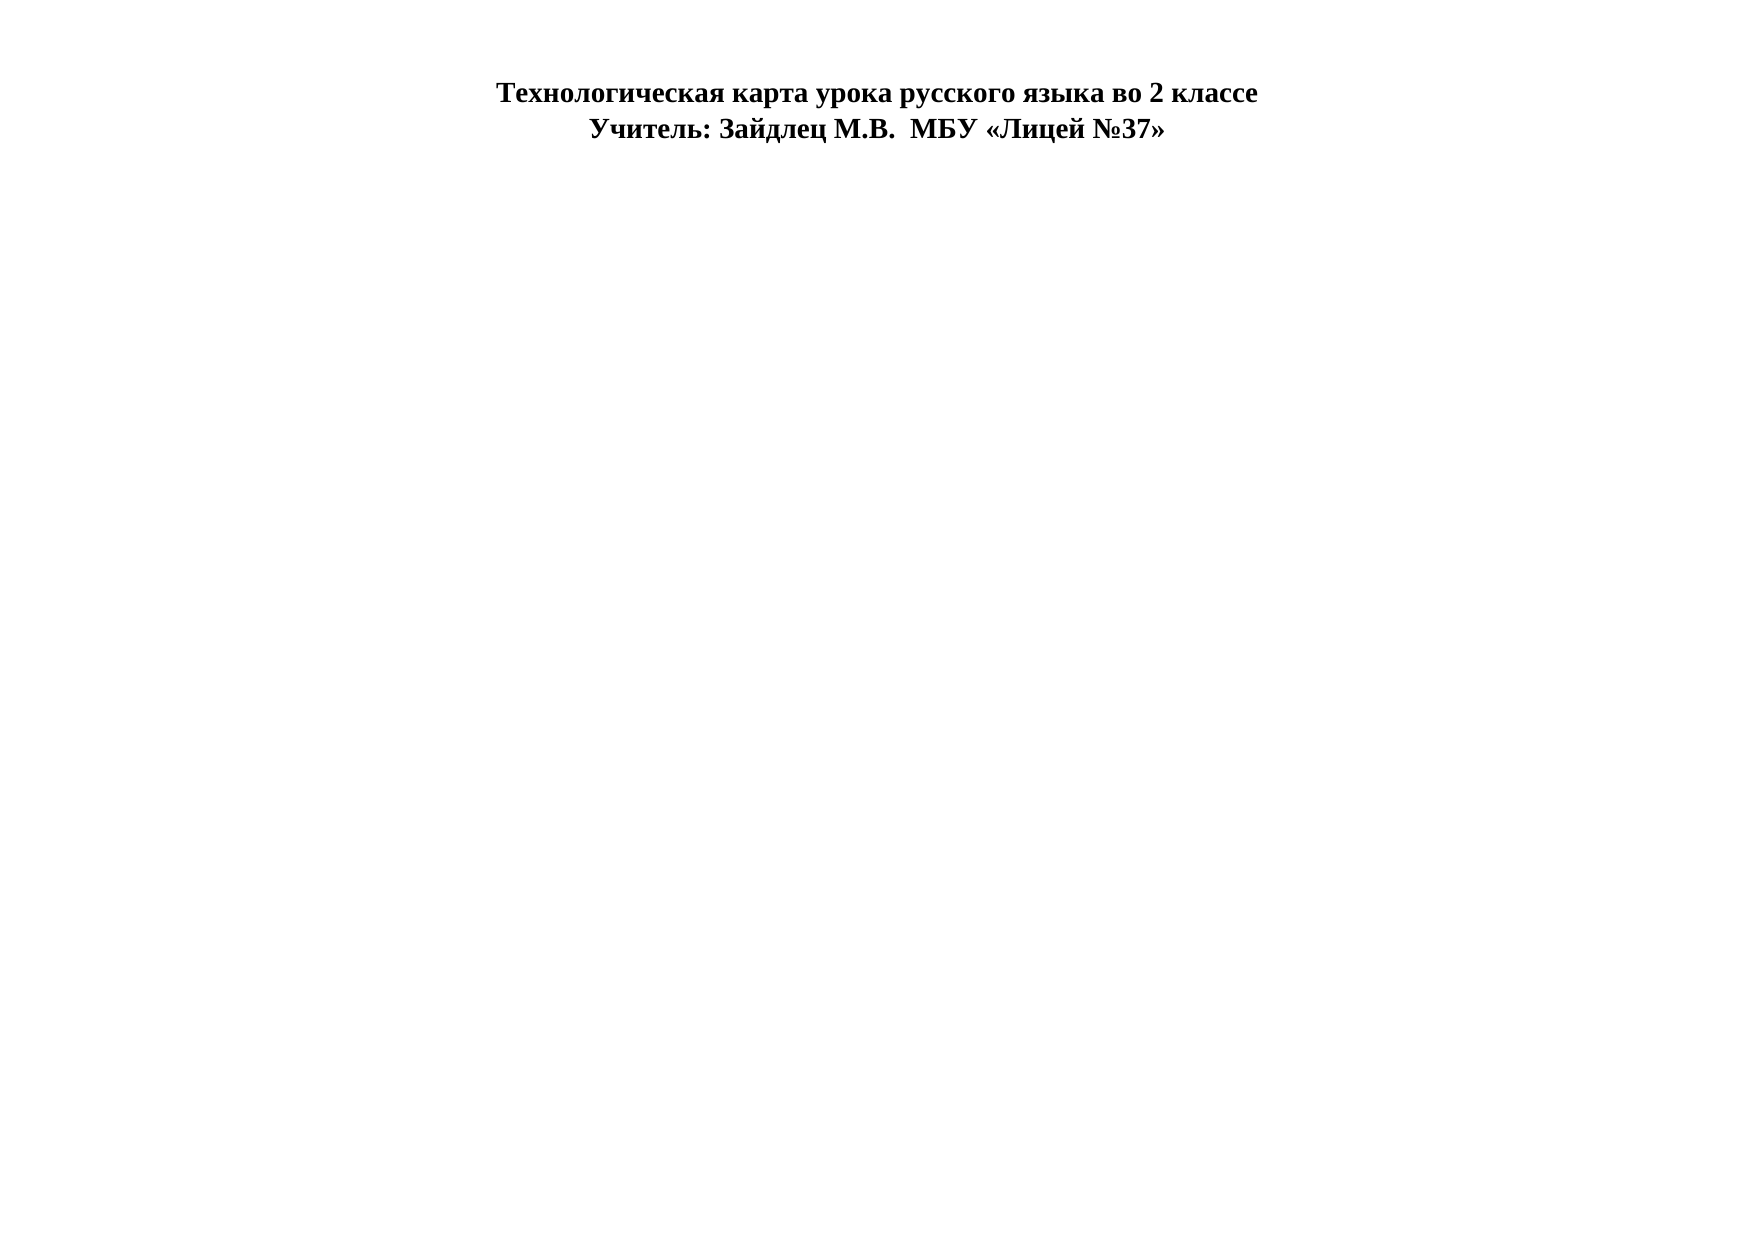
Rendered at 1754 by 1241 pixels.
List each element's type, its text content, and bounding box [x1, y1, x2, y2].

text Учитель: Зайдлец М.В. МБУ «Лицей №37» [75, 111, 1679, 145]
text Технологическая карта урока русского языка во 2 классе [75, 75, 1679, 108]
